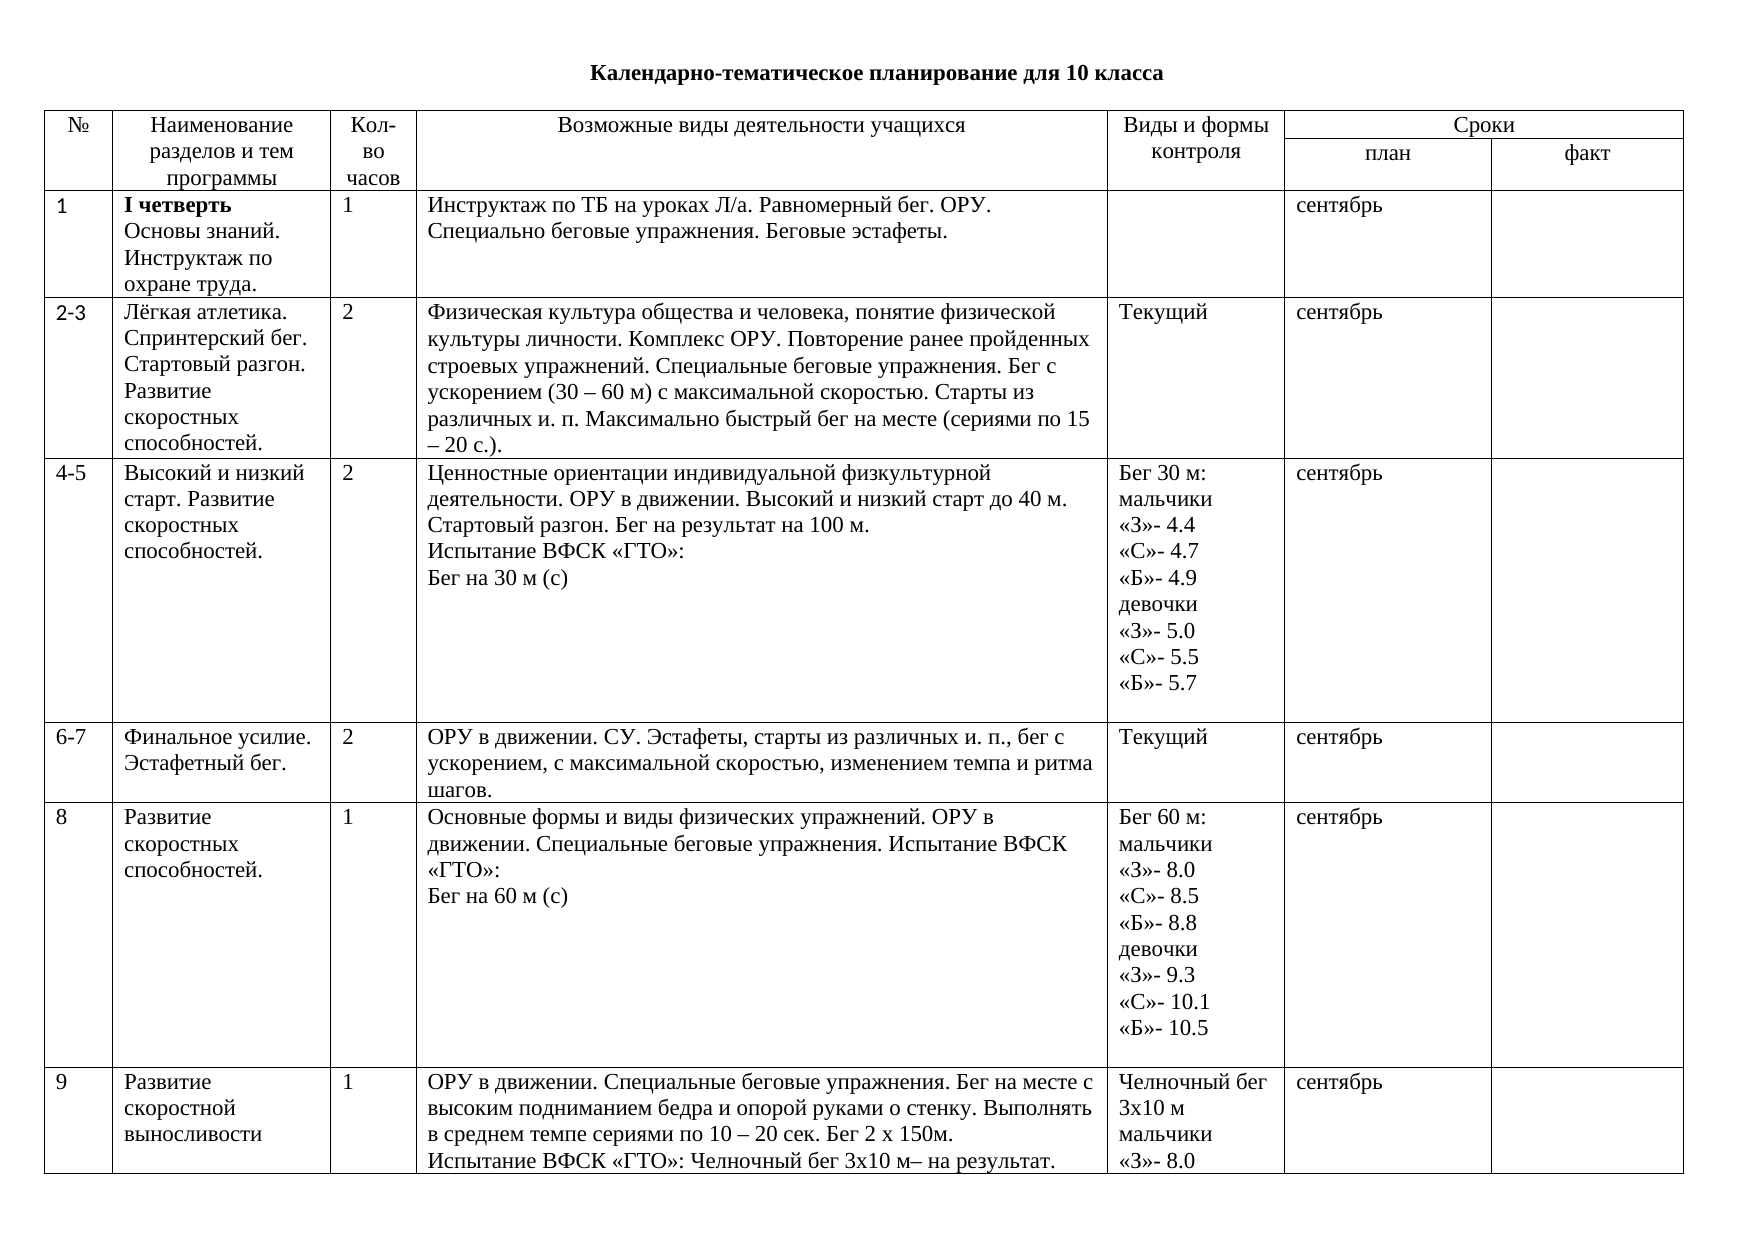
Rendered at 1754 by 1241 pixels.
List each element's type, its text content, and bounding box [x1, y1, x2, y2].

table_cell 1 [331, 1068, 416, 1173]
table_cell Ценностные ориентации индивидуальной физкультурной деятельности. ОРУ в движении. Высокий и низкий старт до 40 м. Стартовый разгон. Бег на результат на 100 м. Испытание ВФСК «ГТО»: Бег на 30 м (с) [417, 459, 1107, 722]
table_header Наименование разделов и тем программы [113, 111, 330, 190]
table_cell [1492, 298, 1683, 457]
table_cell сентябрь [1285, 723, 1491, 802]
table_cell 2 [331, 723, 416, 802]
table_cell 1 [331, 803, 416, 1067]
table_cell Бег 30 м: мальчики «З»- 4.4 «С»- 4.7 «Б»- 4.9 девочки «З»- 5.0 «С»- 5.5 «Б»- 5.7 [1108, 459, 1284, 722]
table_cell Текущий [1108, 298, 1284, 457]
table_cell [1492, 1068, 1683, 1173]
table_cell сентябрь [1285, 298, 1491, 457]
table_cell Развитие скоростных способностей. [113, 803, 330, 1067]
table_cell 2 [331, 459, 416, 722]
table_header Сроки [1285, 111, 1683, 137]
table_cell [1108, 191, 1284, 297]
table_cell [113, 1068, 330, 1173]
table_cell ОРУ в движении. СУ. Эстафеты, старты из различных и. п., бег с ускорением, с максимальной скоростью, изменением темпа и ритма шагов. [417, 723, 1107, 802]
table_cell план [1285, 139, 1491, 190]
table_cell 1 [45, 191, 112, 297]
table_cell [1492, 191, 1683, 297]
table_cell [1108, 1068, 1284, 1173]
table_cell факт [1492, 139, 1683, 190]
table_cell Инструктаж по ТБ на уроках Л/а. Равномерный бег. ОРУ. Специально беговые упражнения. Беговые эстафеты. [417, 191, 1107, 297]
table_cell 9 [45, 1068, 112, 1173]
table_cell Основные формы и виды физических упражнений. ОРУ в движении. Специальные беговые упражнения. Испытание ВФСК «ГТО»: Бег на 60 м (с) [417, 803, 1107, 1067]
table_cell сентябрь [1285, 803, 1491, 1067]
table_header Возможные виды деятельности учащихся [417, 111, 1107, 190]
table_cell 4-5 [45, 459, 112, 722]
table_cell 1 [331, 191, 416, 297]
table_header Кол-во часов [331, 111, 416, 190]
table_header Виды и формы контроля [1108, 111, 1284, 190]
table_cell Финальное усилие. Эстафетный бег. [113, 723, 330, 802]
table_cell Текущий [1108, 723, 1284, 802]
table_cell Физическая культура общества и человека, понятие физической культуры личности. Комплекс ОРУ. Повторение ранее пройденных строевых упражнений. Специальные беговые упражнения. Бег с ускорением (30 – ) с максимальной скоростью. Старты из различных и. п. Максимально быстрый бег на месте (сериями по 15 – 20 с.). [417, 298, 1107, 457]
table_cell сентябрь [1285, 459, 1491, 722]
table_cell [1492, 723, 1683, 802]
table_cell Лёгкая атлетика. Спринтерский бег. Стартовый разгон. Развитие скоростных способностей. [113, 298, 330, 457]
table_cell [417, 1068, 1107, 1173]
table_cell Бег 60 м: мальчики «З»- 8.0 «С»- 8.5 «Б»- 8.8 девочки «З»- 9.3 «С»- 10.1 «Б»- 10.5 [1108, 803, 1284, 1067]
table_cell 8 [45, 803, 112, 1067]
table_cell I четверть Основы знаний. Инструктаж по охране труда. [113, 191, 330, 297]
table_cell [1492, 459, 1683, 722]
text Календарно-тематическое планирование для 10 класса [118, 59, 1636, 85]
table_cell сентябрь [1285, 1068, 1491, 1173]
table_cell 6-7 [45, 723, 112, 802]
table_cell 2-3 [45, 298, 112, 457]
table_cell [1492, 803, 1683, 1067]
table_cell Высокий и низкий старт. Развитие скоростных способностей. [113, 459, 330, 722]
table_header № [45, 111, 112, 190]
table_cell 2 [331, 298, 416, 457]
table_cell сентябрь [1285, 191, 1491, 297]
